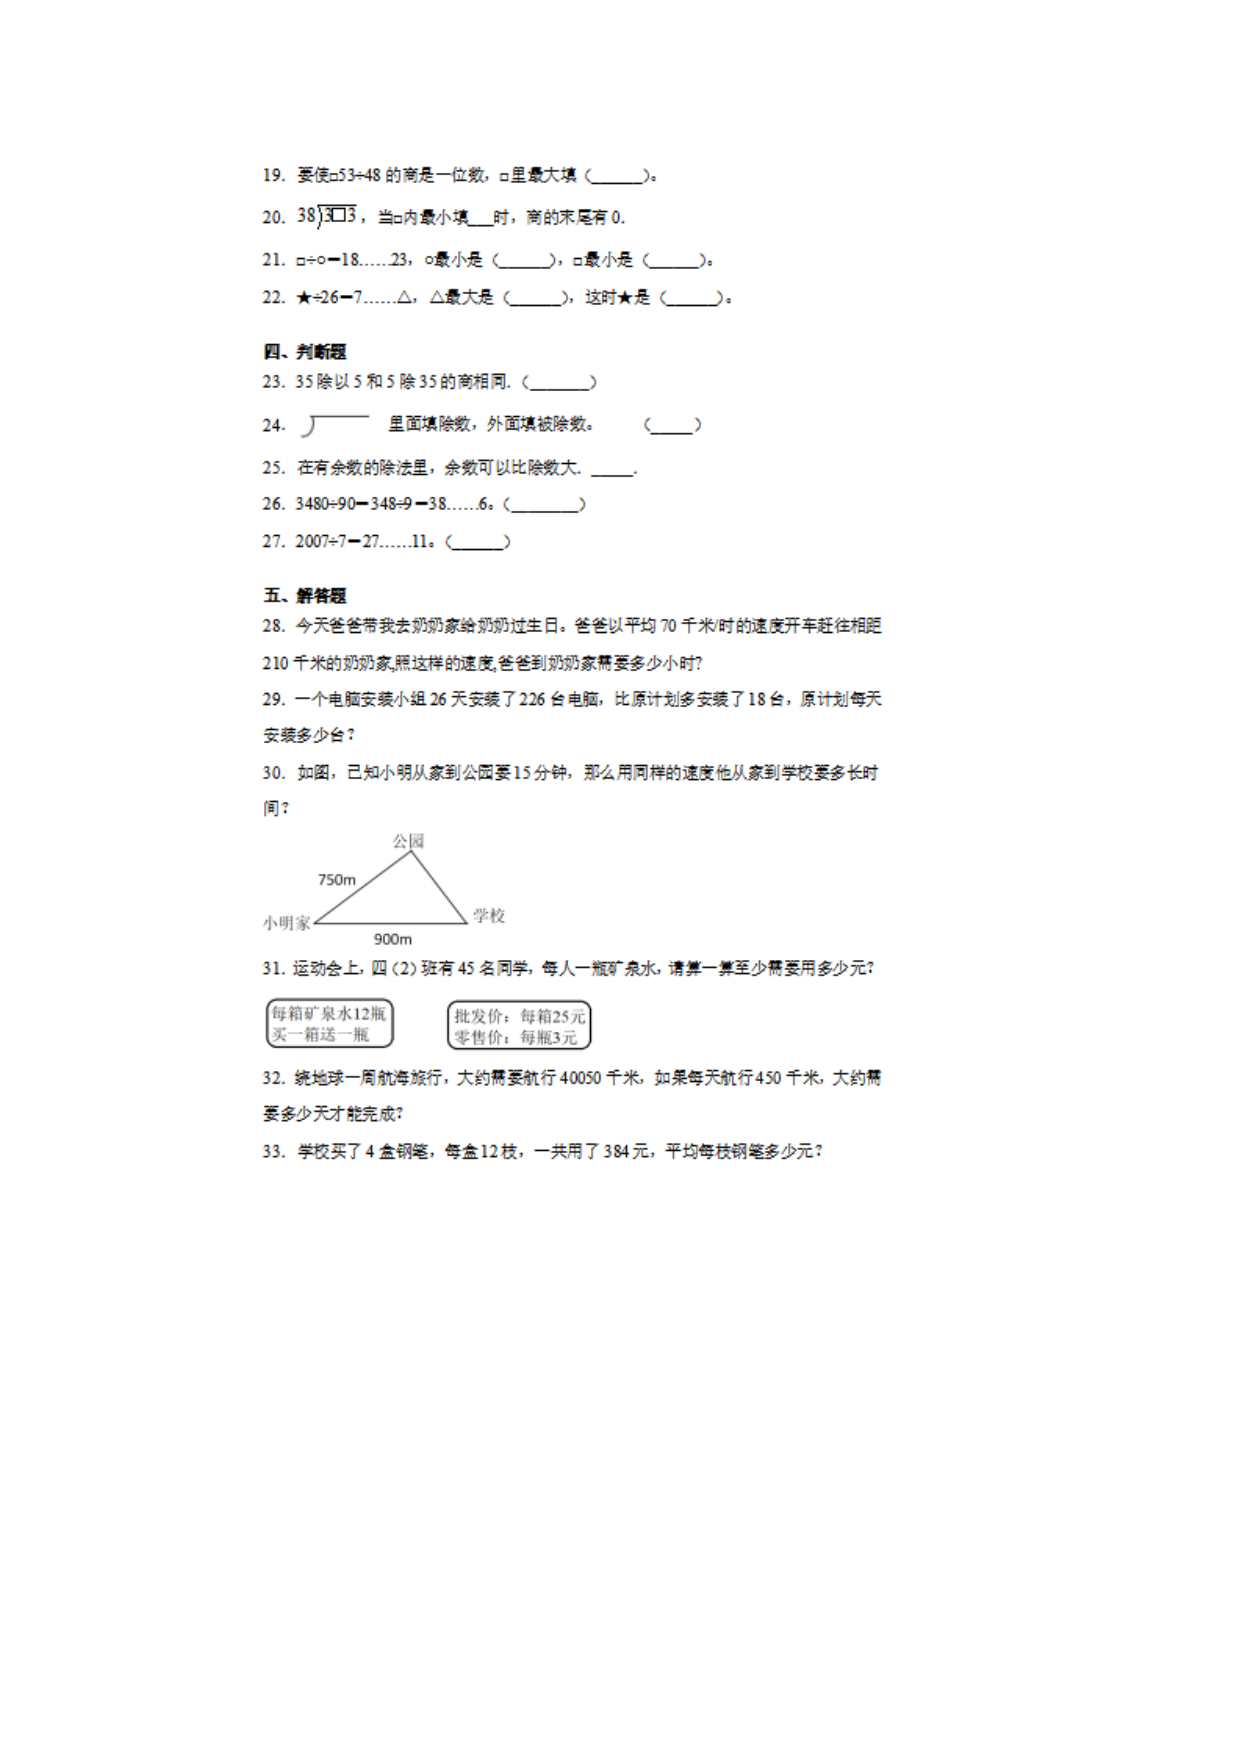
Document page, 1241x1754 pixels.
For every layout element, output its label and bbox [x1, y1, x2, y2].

picture [227, 162, 1014, 1261]
